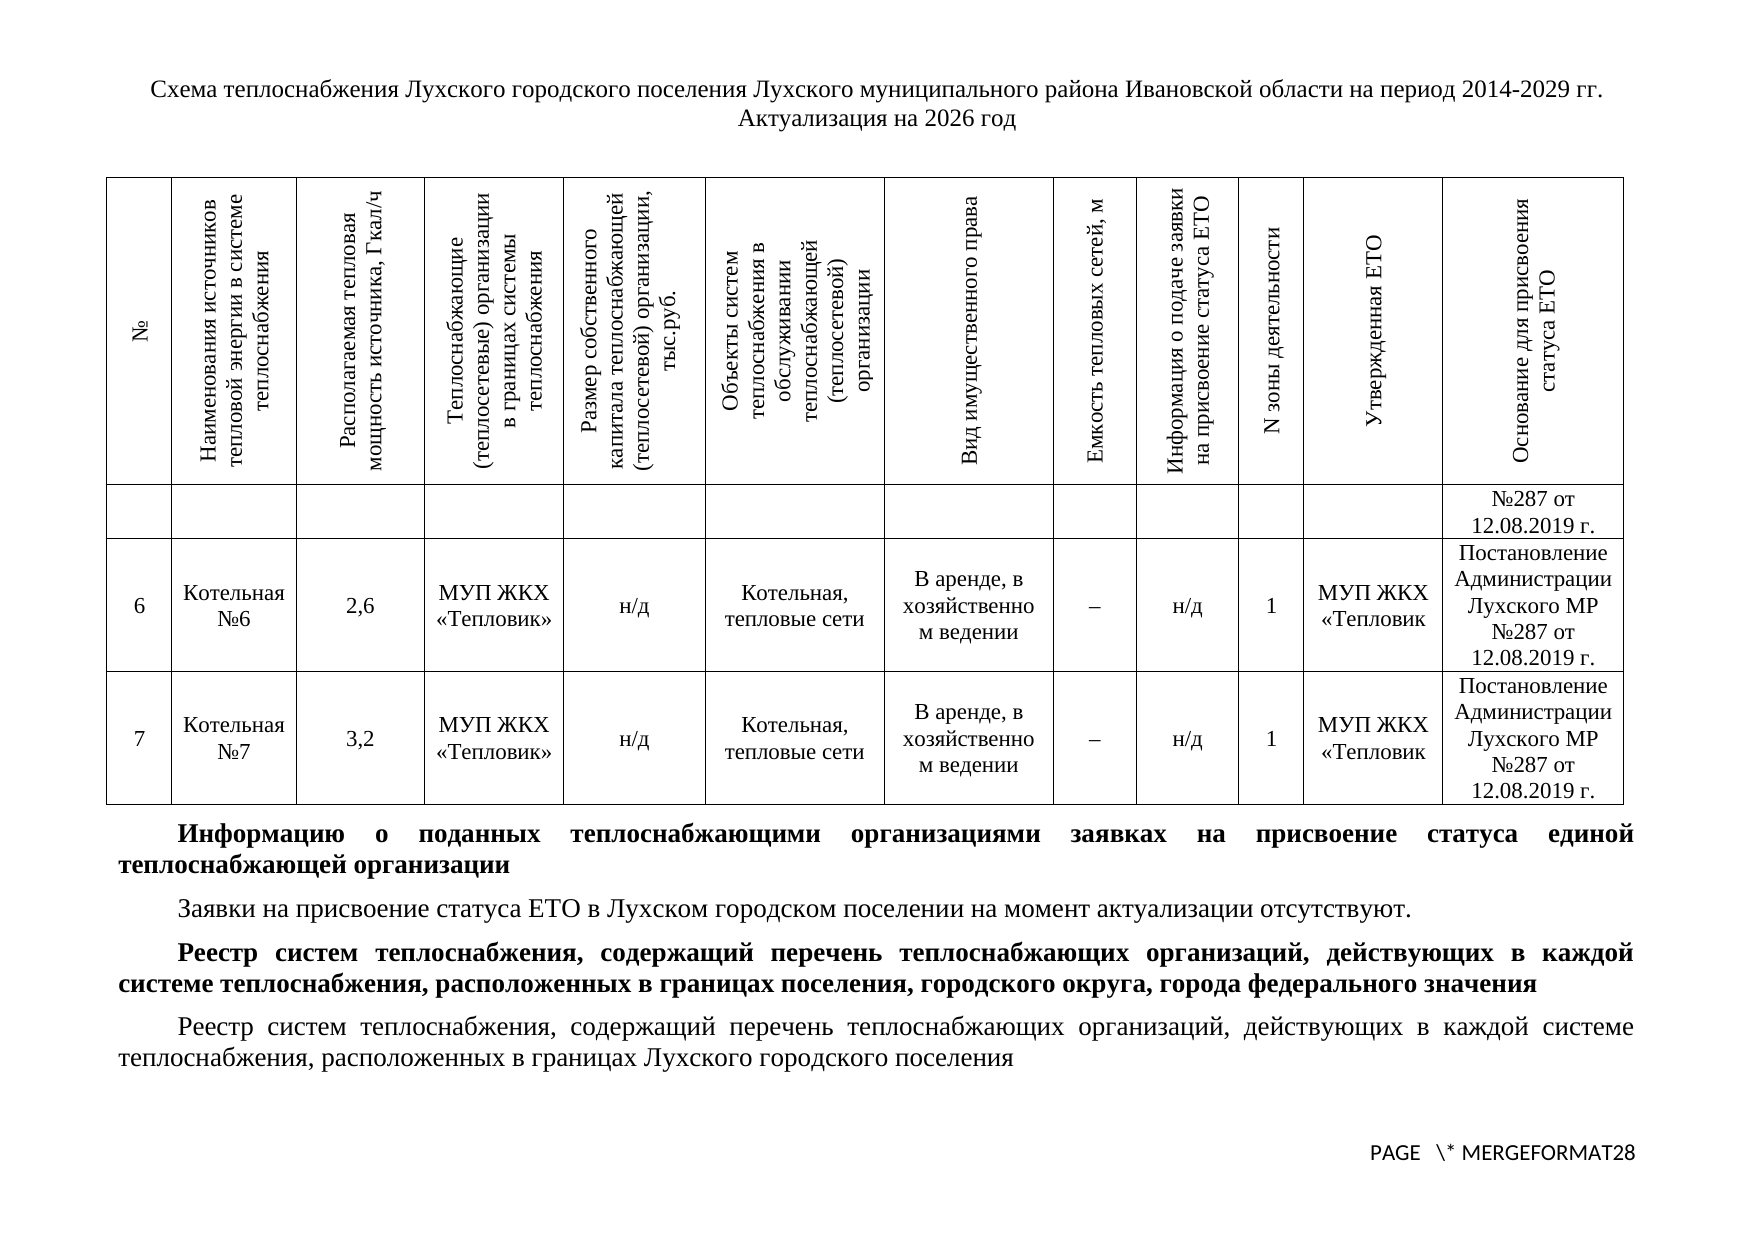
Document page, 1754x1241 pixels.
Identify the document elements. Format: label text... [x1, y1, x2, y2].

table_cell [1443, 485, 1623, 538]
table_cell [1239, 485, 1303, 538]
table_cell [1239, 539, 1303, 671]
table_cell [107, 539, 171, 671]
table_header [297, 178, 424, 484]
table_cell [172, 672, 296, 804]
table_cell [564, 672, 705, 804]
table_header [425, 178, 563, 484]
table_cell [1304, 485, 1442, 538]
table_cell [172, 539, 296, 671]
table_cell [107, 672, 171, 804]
text Информацию о поданных теплоснабжающими организациями заявках на присвоение статуса единой теплоснабжающей организации [118, 817, 1636, 879]
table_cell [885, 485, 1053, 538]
text Реестр систем теплоснабжения, содержащий перечень теплоснабжающих организаций, действующих в каждой системе теплоснабжения, расположенных в границах Лухского городского поселения [118, 1010, 1636, 1073]
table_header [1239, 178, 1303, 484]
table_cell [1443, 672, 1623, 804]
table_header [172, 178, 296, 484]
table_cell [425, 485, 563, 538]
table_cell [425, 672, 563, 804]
text Заявки на присвоение статуса ЕТО в Лухском городском поселении на момент актуализации отсутствуют. [118, 892, 1636, 923]
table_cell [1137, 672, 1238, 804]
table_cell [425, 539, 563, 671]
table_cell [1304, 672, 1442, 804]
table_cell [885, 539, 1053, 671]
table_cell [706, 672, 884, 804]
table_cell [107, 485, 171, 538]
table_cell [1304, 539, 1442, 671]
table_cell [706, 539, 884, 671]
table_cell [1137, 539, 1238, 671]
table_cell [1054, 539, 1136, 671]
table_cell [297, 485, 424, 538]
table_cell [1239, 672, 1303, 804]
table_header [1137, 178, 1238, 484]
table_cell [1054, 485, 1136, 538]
text Реестр систем теплоснабжения, содержащий перечень теплоснабжающих организаций, действующих в каждой системе теплоснабжения, расположенных в границах поселения, городского округа, города федерального значения [118, 936, 1636, 998]
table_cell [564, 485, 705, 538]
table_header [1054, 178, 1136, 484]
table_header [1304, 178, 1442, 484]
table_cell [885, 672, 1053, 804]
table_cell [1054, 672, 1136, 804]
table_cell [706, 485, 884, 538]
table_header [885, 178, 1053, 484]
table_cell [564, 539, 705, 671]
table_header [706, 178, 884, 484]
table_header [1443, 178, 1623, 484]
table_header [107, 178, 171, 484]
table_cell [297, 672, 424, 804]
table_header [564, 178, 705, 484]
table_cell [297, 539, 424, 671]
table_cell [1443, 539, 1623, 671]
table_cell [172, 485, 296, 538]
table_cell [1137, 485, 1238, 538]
